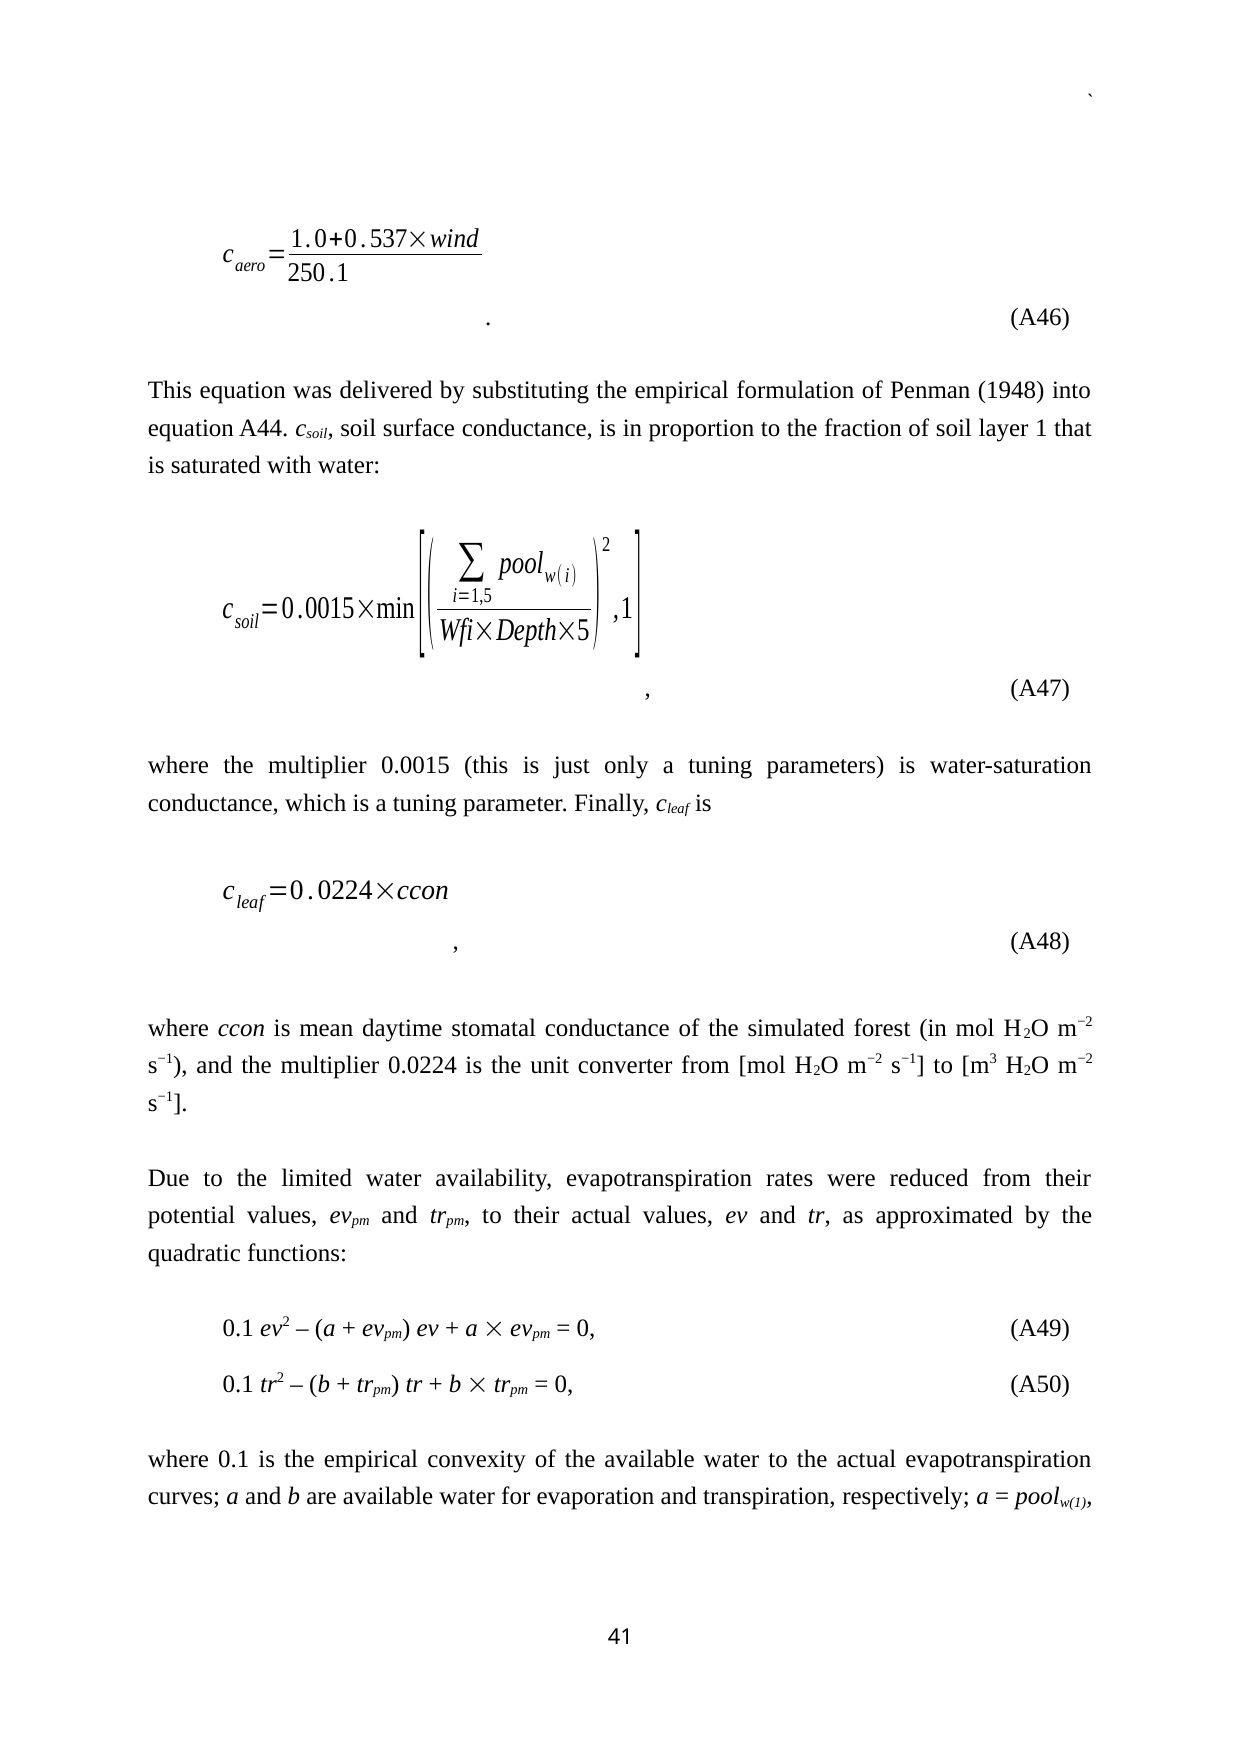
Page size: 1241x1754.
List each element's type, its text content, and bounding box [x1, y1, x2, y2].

text 0.1 tr2 – (b + trpm) tr + b trpm = 0, (A50) [222, 1364, 1092, 1402]
text Due to the limited water availability, evapotranspiration rates were reduced from their potential values, evpm and trpm, to their actual values, ev and tr, as approximated by the quadratic functions: [148, 1158, 1092, 1271]
text , (A48) [222, 858, 1092, 971]
text . (A46) [222, 221, 1092, 333]
text where the multiplier 0.0015 (this is just only a tuning parameters) is water-saturation conductance, which is a tuning parameter. Finally, cleaf is [148, 746, 1092, 821]
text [148, 1439, 1092, 1514]
text 0.1 ev2 – (a + evpm) ev + a evpm = 0, (A49) [222, 1308, 1092, 1346]
text , (A47) [222, 521, 1092, 708]
text where ccon is mean daytime stomatal conductance of the simulated forest (in mol H2O m−2 s−1), and the multiplier 0.0224 is the unit converter from [mol H2O m−2 s−1] to [m3 H2O m−2 s−1]. [148, 1008, 1092, 1121]
text This equation was delivered by substituting the empirical formulation of Penman (1948) into equation A44. csoil, soil surface conductance, is in proportion to the fraction of soil layer 1 that is saturated with water: [148, 371, 1092, 483]
